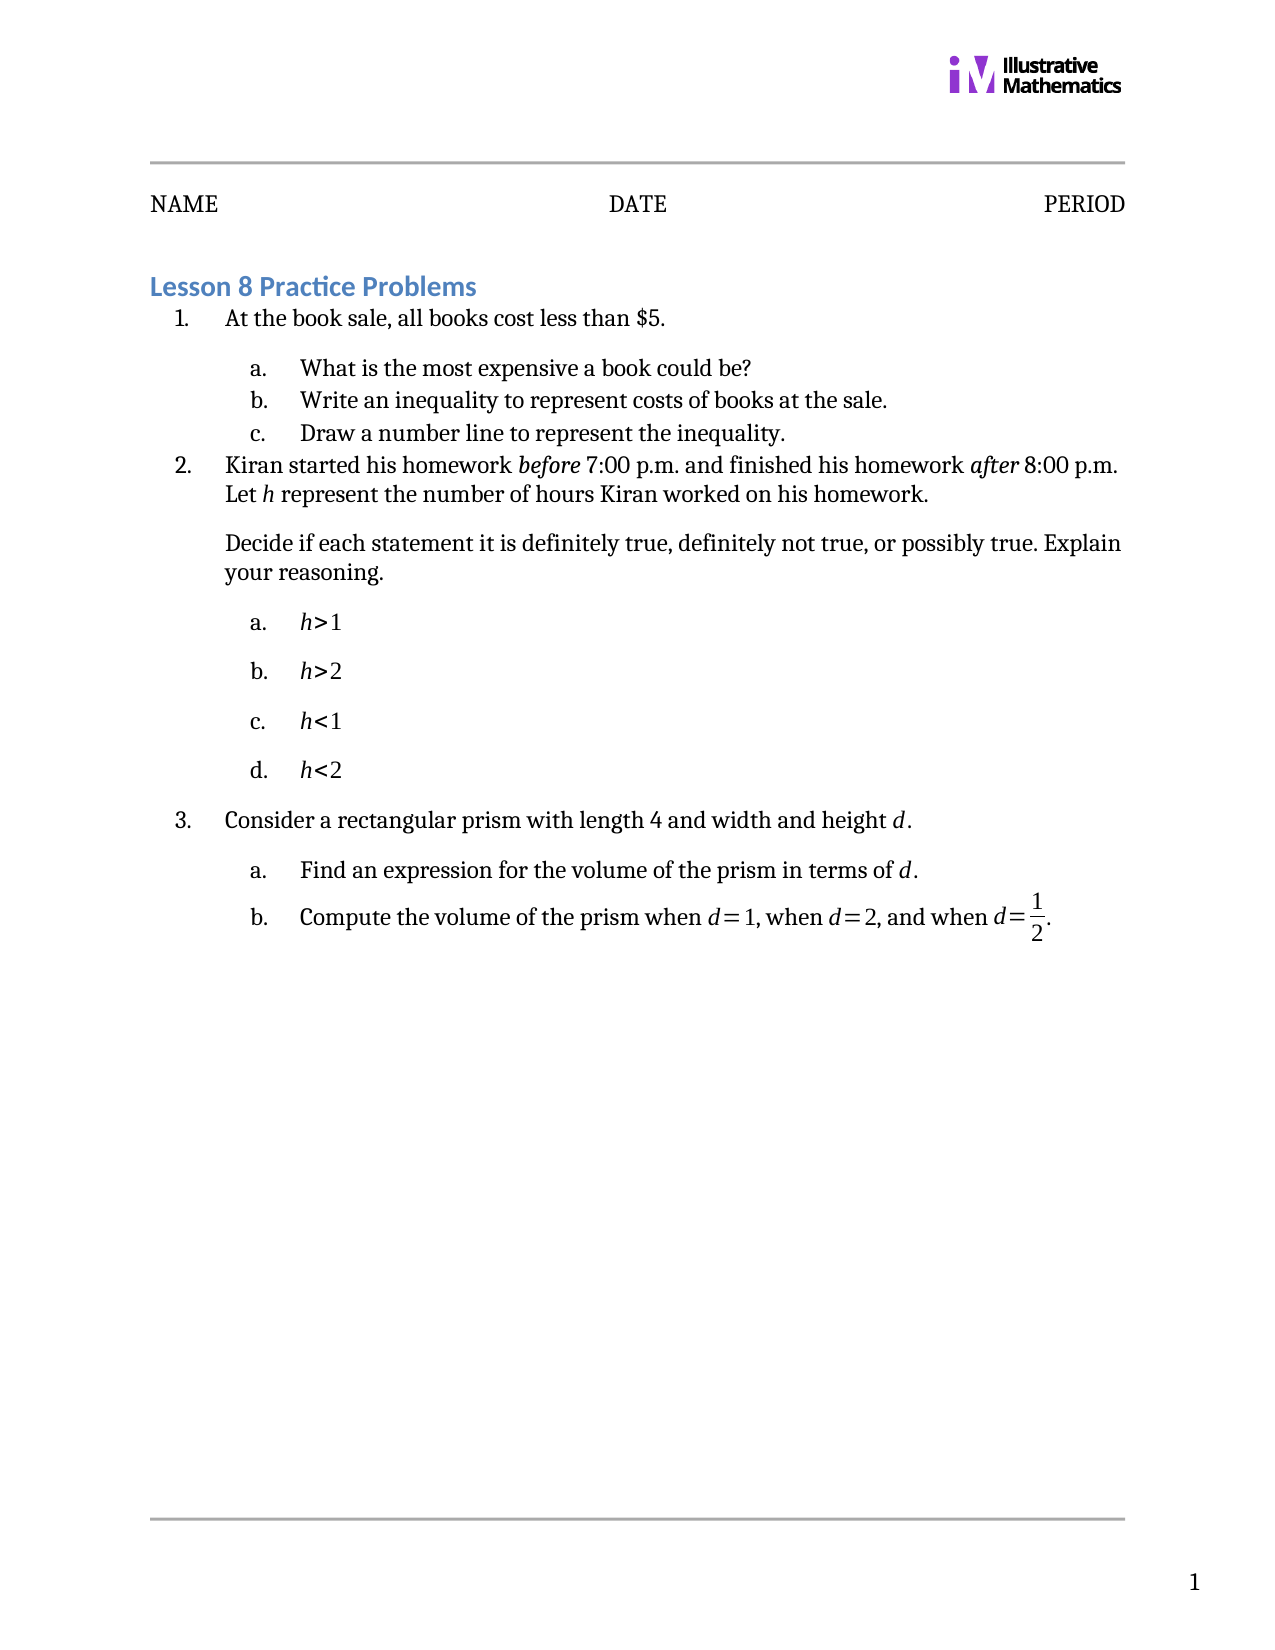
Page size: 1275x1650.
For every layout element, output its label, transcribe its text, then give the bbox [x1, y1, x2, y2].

list What is the most expensive a book could be? [250, 353, 1125, 382]
list Find an expression for the volume of the prism in terms of . [250, 856, 1125, 884]
subtitle Lesson 8 Practice Problems [150, 268, 1125, 304]
list Consider a rectangular prism with length 4 and width and height . [175, 806, 1125, 835]
list Kiran started his homework before 7:00 p.m. and finished his homework after 8:00 p.m. Let represent the number of hours Kiran worked on his homework. [175, 451, 1125, 508]
list Decide if each statement it is definitely true, definitely not true, or possibly true. Explain your reasoning. [175, 529, 1125, 587]
picture [949, 55, 1121, 93]
list Compute the volume of the prism when , when , and when . [250, 888, 1125, 947]
list Write an inequality to represent costs of books at the sale. [250, 386, 1125, 415]
list Draw a number line to represent the inequality. [250, 418, 1125, 447]
list At the book sale, all books cost less than $5. [175, 304, 1125, 333]
